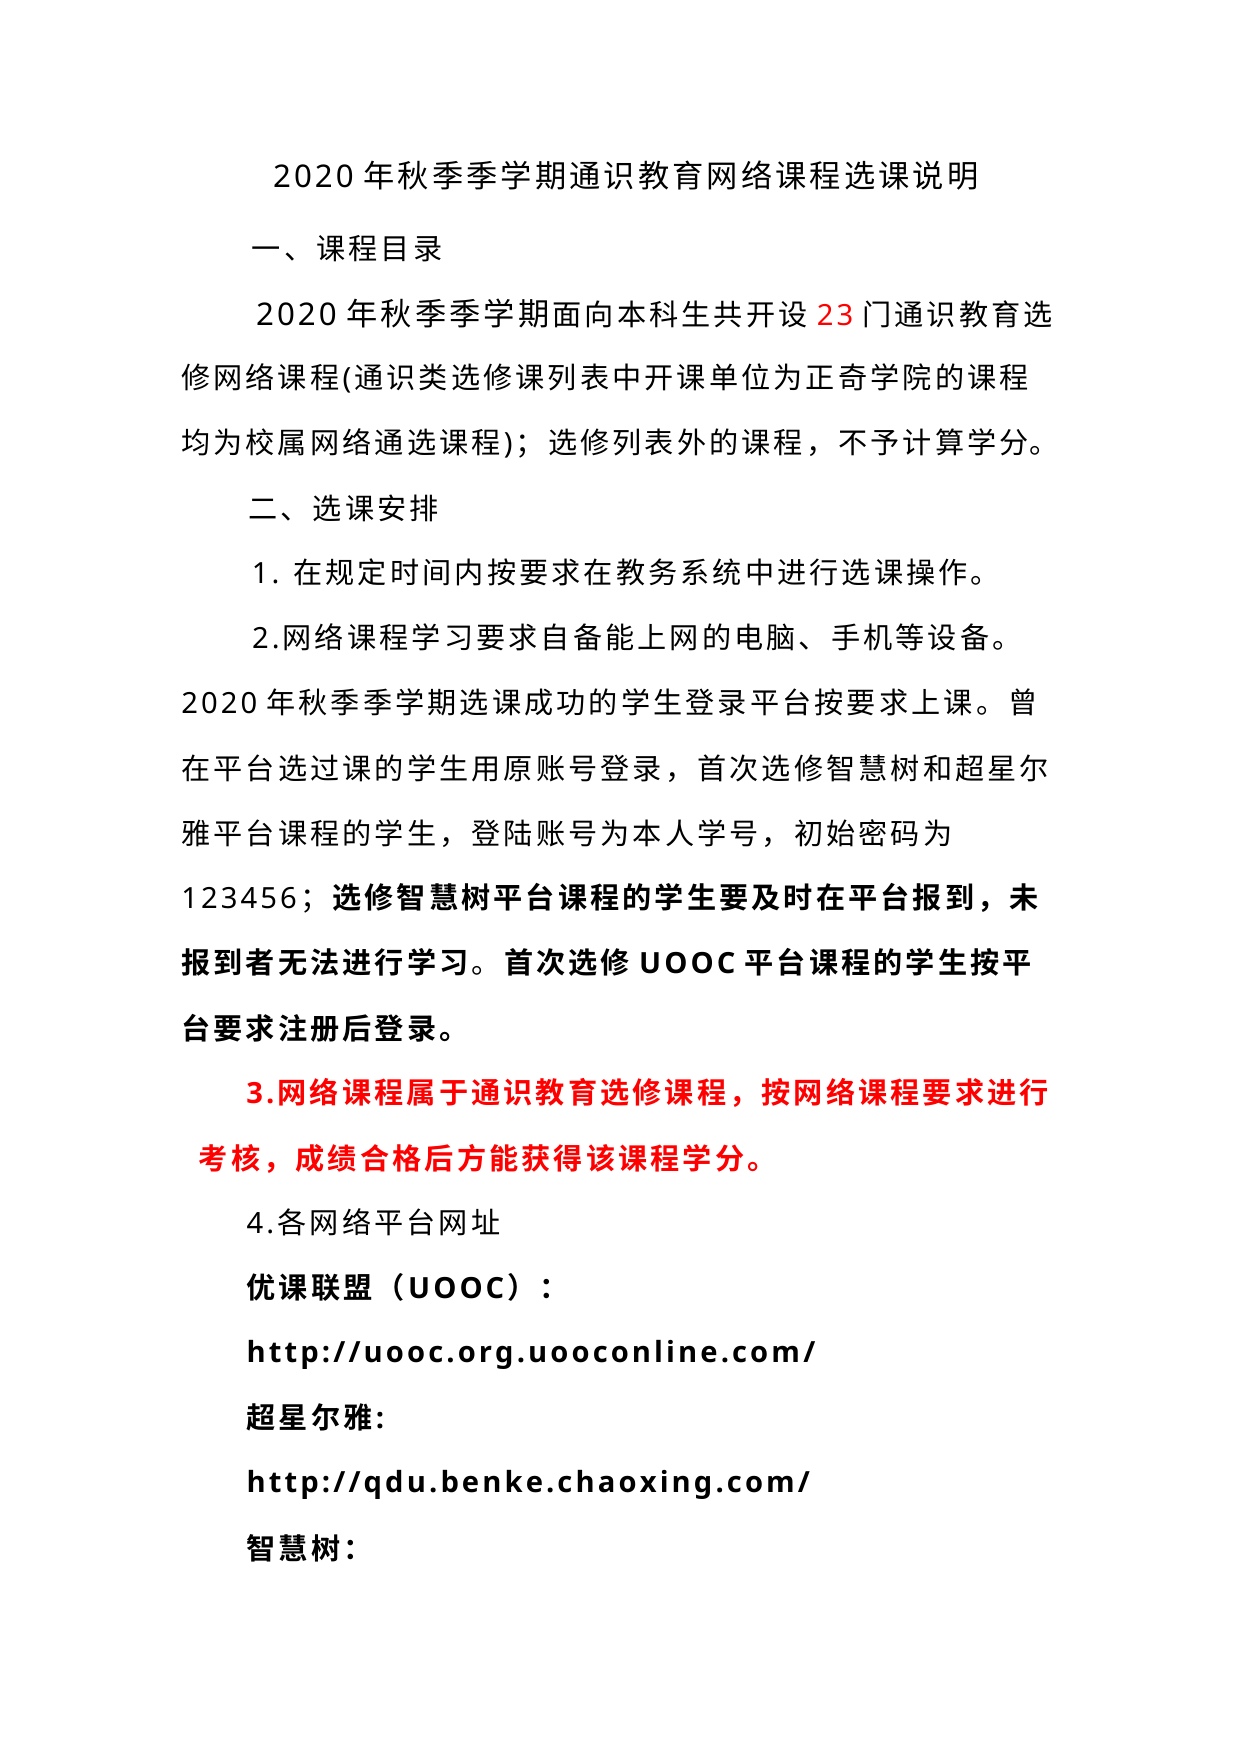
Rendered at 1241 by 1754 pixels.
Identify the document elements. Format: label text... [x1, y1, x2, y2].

text 超星尔雅: [181, 1384, 1059, 1449]
text 智慧树： [181, 1514, 1059, 1579]
text http://uooc.org.uooconline.com/ [181, 1319, 1059, 1384]
text 2.网络课程学习要求自备能上网的电脑、手机等设备。 2020年秋季季学期选课成功的学生登录平台按要求上课。曾在平台选过课的学生用原账号登录，首次选修智慧树和超星尔雅平台课程的学生，登陆账号为本人学号，初始密码为123456；选修智慧树平台课程的学生要及时在平台报到，未报到者无法进行学习。首次选修UOOC平台课程的学生按平台要求注册后登录。 [181, 604, 1059, 1059]
text 1. 在规定时间内按要求在教务系统中进行选课操作。 [181, 539, 1059, 604]
text 一、课程目录 [181, 214, 1059, 279]
text 4.各网络平台网址 [181, 1189, 1059, 1254]
text 2020年秋季季学期通识教育网络课程选课说明 [118, 141, 1122, 206]
text 二、选课安排 [181, 474, 1059, 539]
text 3.网络课程属于通识教育选修课程，按网络课程要求进行考核，成绩合格后方能获得该课程学分。 [199, 1059, 1059, 1189]
text 优课联盟（UOOC）： [181, 1254, 1059, 1319]
text http://qdu.benke.chaoxing.com/ [181, 1449, 1059, 1514]
text 2020年秋季季学期面向本科生共开设23门通识教育选修网络课程(通识类选修课列表中开课单位为正奇学院的课程均为校属网络通选课程)；选修列表外的课程，不予计算学分。 [181, 279, 1059, 474]
